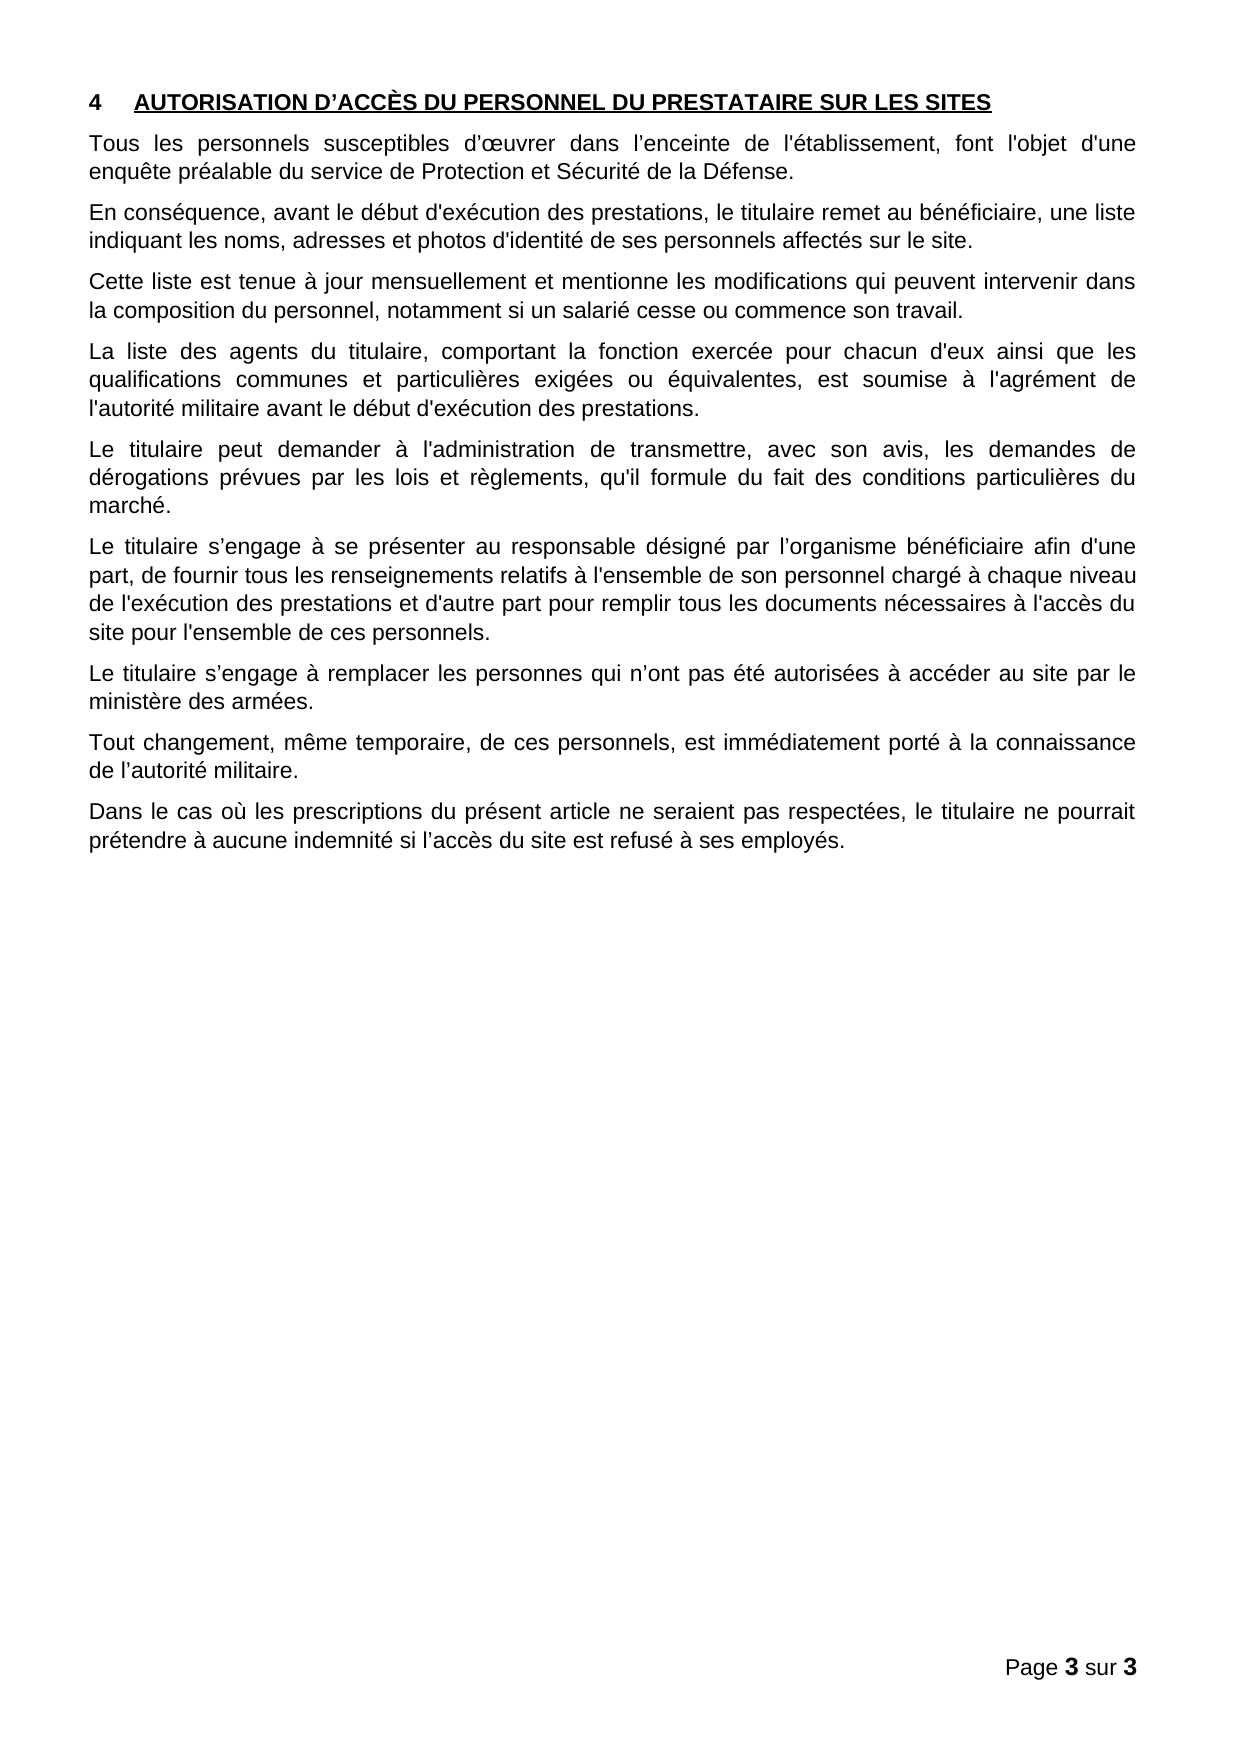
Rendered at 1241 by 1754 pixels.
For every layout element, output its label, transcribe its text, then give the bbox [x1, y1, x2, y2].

subtitle AUTORISATION D’ACCÈS DU PERSONNEL DU PRESTATAIRE SUR LES SITES [89, 89, 1137, 115]
text Le titulaire peut demander à l'administration de transmettre, avec son avis, les demandes de dérogations prévues par les lois et règlements, qu'il formule du fait des conditions particulières du marché. [89, 436, 1137, 519]
text Tous les personnels susceptibles d’œuvrer dans l’enceinte de l'établissement, font l'objet d'une enquête préalable du service de Protection et Sécurité de la Défense. [89, 129, 1137, 184]
text Tout changement, même temporaire, de ces personnels, est immédiatement porté à la connaissance de l’autorité militaire. [89, 729, 1137, 784]
text Cette liste est tenue à jour mensuellement et mentionne les modifications qui peuvent intervenir dans la composition du personnel, notamment si un salarié cesse ou commence son travail. [89, 268, 1137, 323]
text Dans le cas où les prescriptions du présent article ne seraient pas respectées, le titulaire ne pourrait prétendre à aucune indemnité si l’accès du site est refusé à ses employés. [89, 798, 1137, 853]
text Le titulaire s’engage à remplacer les personnes qui n’ont pas été autorisées à accéder au site par le ministère des armées. [89, 659, 1137, 714]
text Le titulaire s’engage à se présenter au responsable désigné par l’organisme bénéficiaire afin d'une part, de fournir tous les renseignements relatifs à l'ensemble de son personnel chargé à chaque niveau de l'exécution des prestations et d'autre part pour remplir tous les documents nécessaires à l'accès du site pour l'ensemble de ces personnels. [89, 533, 1137, 645]
text En conséquence, avant le début d'exécution des prestations, le titulaire remet au bénéficiaire, une liste indiquant les noms, adresses et photos d'identité de ses personnels affectés sur le site. [89, 199, 1137, 254]
text La liste des agents du titulaire, comportant la fonction exercée pour chacun d'eux ainsi que les qualifications communes et particulières exigées ou équivalentes, est soumise à l'agrément de l'autorité militaire avant le début d'exécution des prestations. [89, 338, 1137, 421]
